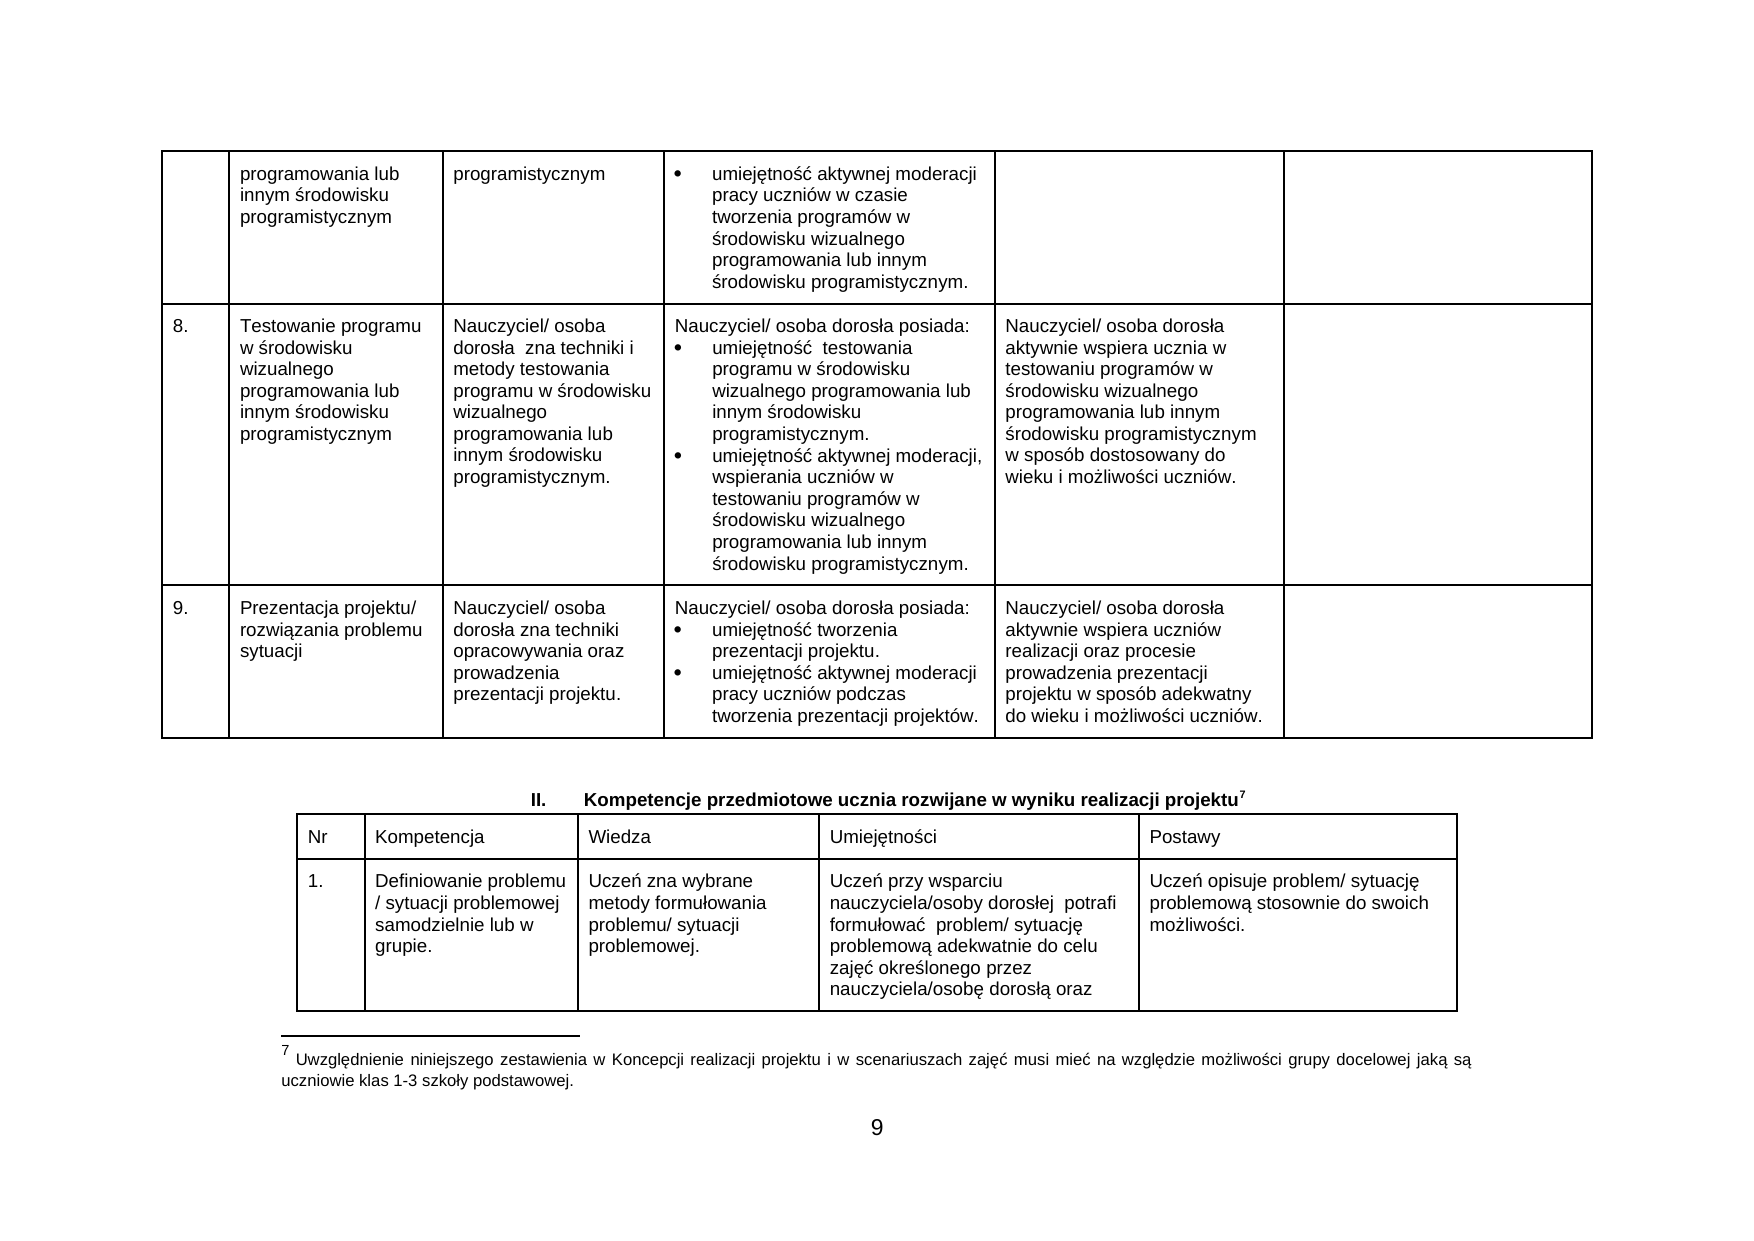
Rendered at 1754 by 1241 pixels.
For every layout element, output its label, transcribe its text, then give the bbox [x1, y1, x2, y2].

table_cell Nauczyciel/ osoba dorosła posiada: umiejętność tworzenia prezentacji projektu. umiejętność aktywnej moderacji pracy uczniów podczas tworzenia prezentacji projektów. [665, 586, 994, 737]
table_cell 9. [163, 586, 228, 737]
table_cell 7. [163, 152, 228, 302]
table_cell Nauczyciel/ osoba dorosła zna techniki opracowywania oraz prowadzenia prezentacji projektu. [444, 586, 663, 737]
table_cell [230, 152, 442, 302]
table_cell Prezentacja projektu/ rozwiązania problemu sytuacji [230, 586, 442, 737]
table_header Postawy [1140, 815, 1456, 858]
table_cell [1285, 586, 1591, 737]
table_cell Nauczyciel/ osoba dorosła aktywnie wspiera uczniów realizacji oraz procesie prowadzenia prezentacji projektu w sposób adekwatny do wieku i możliwości uczniów. [996, 586, 1283, 737]
table_cell [1285, 305, 1591, 584]
table_header Umiejętności [820, 815, 1138, 858]
table_cell Nauczyciel/ osoba dorosła posiada: umiejętność testowania programu w środowisku wizualnego programowania lub innym środowisku programistycznym. umiejętność aktywnej moderacji, wspierania uczniów w testowaniu programów w środowisku wizualnego programowania lub innym środowisku programistycznym. [665, 305, 994, 584]
table_cell Nauczyciel/ osoba dorosła aktywnie wspiera ucznia w testowaniu programów w środowisku wizualnego programowania lub innym środowisku programistycznym w sposób dostosowany do wieku i możliwości uczniów. [996, 305, 1283, 584]
table_header Kompetencja [366, 815, 577, 858]
list Kompetencje przedmiotowe ucznia rozwijane w wyniku realizacji projektu [319, 788, 1473, 810]
table_header Wiedza [579, 815, 818, 858]
table_cell [1285, 152, 1591, 302]
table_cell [579, 860, 818, 1010]
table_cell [665, 152, 994, 302]
table_cell Nauczyciel/ osoba dorosła zna techniki i metody testowania programu w środowisku wizualnego programowania lub innym środowisku programistycznym. [444, 305, 663, 584]
table_cell 1. [298, 860, 364, 1010]
table_cell Testowanie programu w środowisku wizualnego programowania lub innym środowisku programistycznym [230, 305, 442, 584]
table_header Nr [298, 815, 364, 858]
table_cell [444, 152, 663, 302]
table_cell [1140, 860, 1456, 1010]
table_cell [996, 152, 1283, 302]
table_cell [366, 860, 577, 1010]
table_cell 8. [163, 305, 228, 584]
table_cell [820, 860, 1138, 1010]
